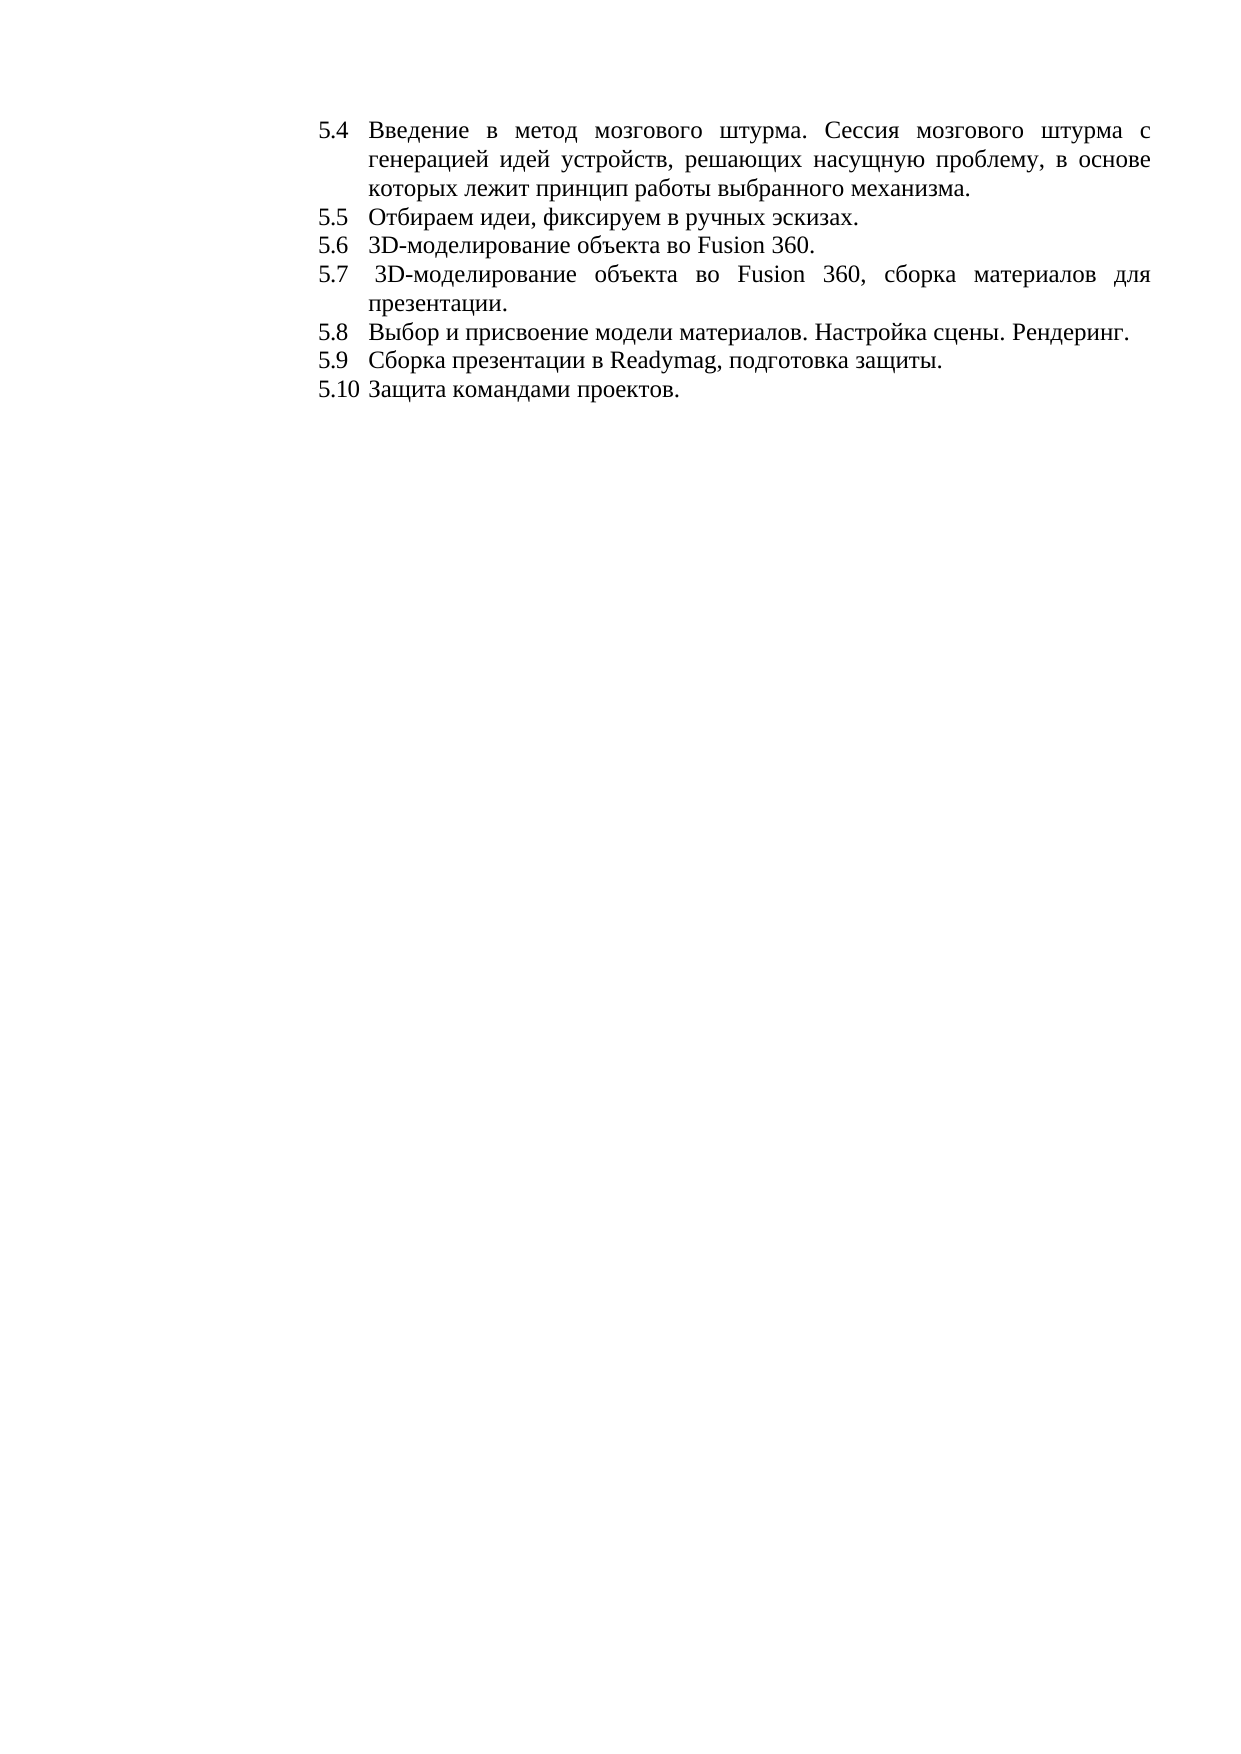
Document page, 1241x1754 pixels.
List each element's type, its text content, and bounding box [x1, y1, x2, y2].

list Защита командами проектов. [318, 374, 1163, 403]
list Выбор и присвоение модели материалов. Настройка сцены. Рендеринг. [318, 317, 1163, 345]
list 3D-моделирование объекта во Fusion 360. [318, 230, 1163, 259]
list Сборка презентации в Readymag, подготовка защиты. [318, 345, 1163, 374]
list 3D-моделирование объекта во Fusion 360, сборка материалов для презентации. [318, 259, 1152, 317]
list Отбираем идеи, фиксируем в ручных эскизах. [318, 202, 1163, 230]
list Введение в метод мозгового штурма. Сессия мозгового штурма с генерацией идей устройств, решающих насущную проблему, в основе которых лежит принцип работы выбранного механизма. [318, 115, 1152, 201]
